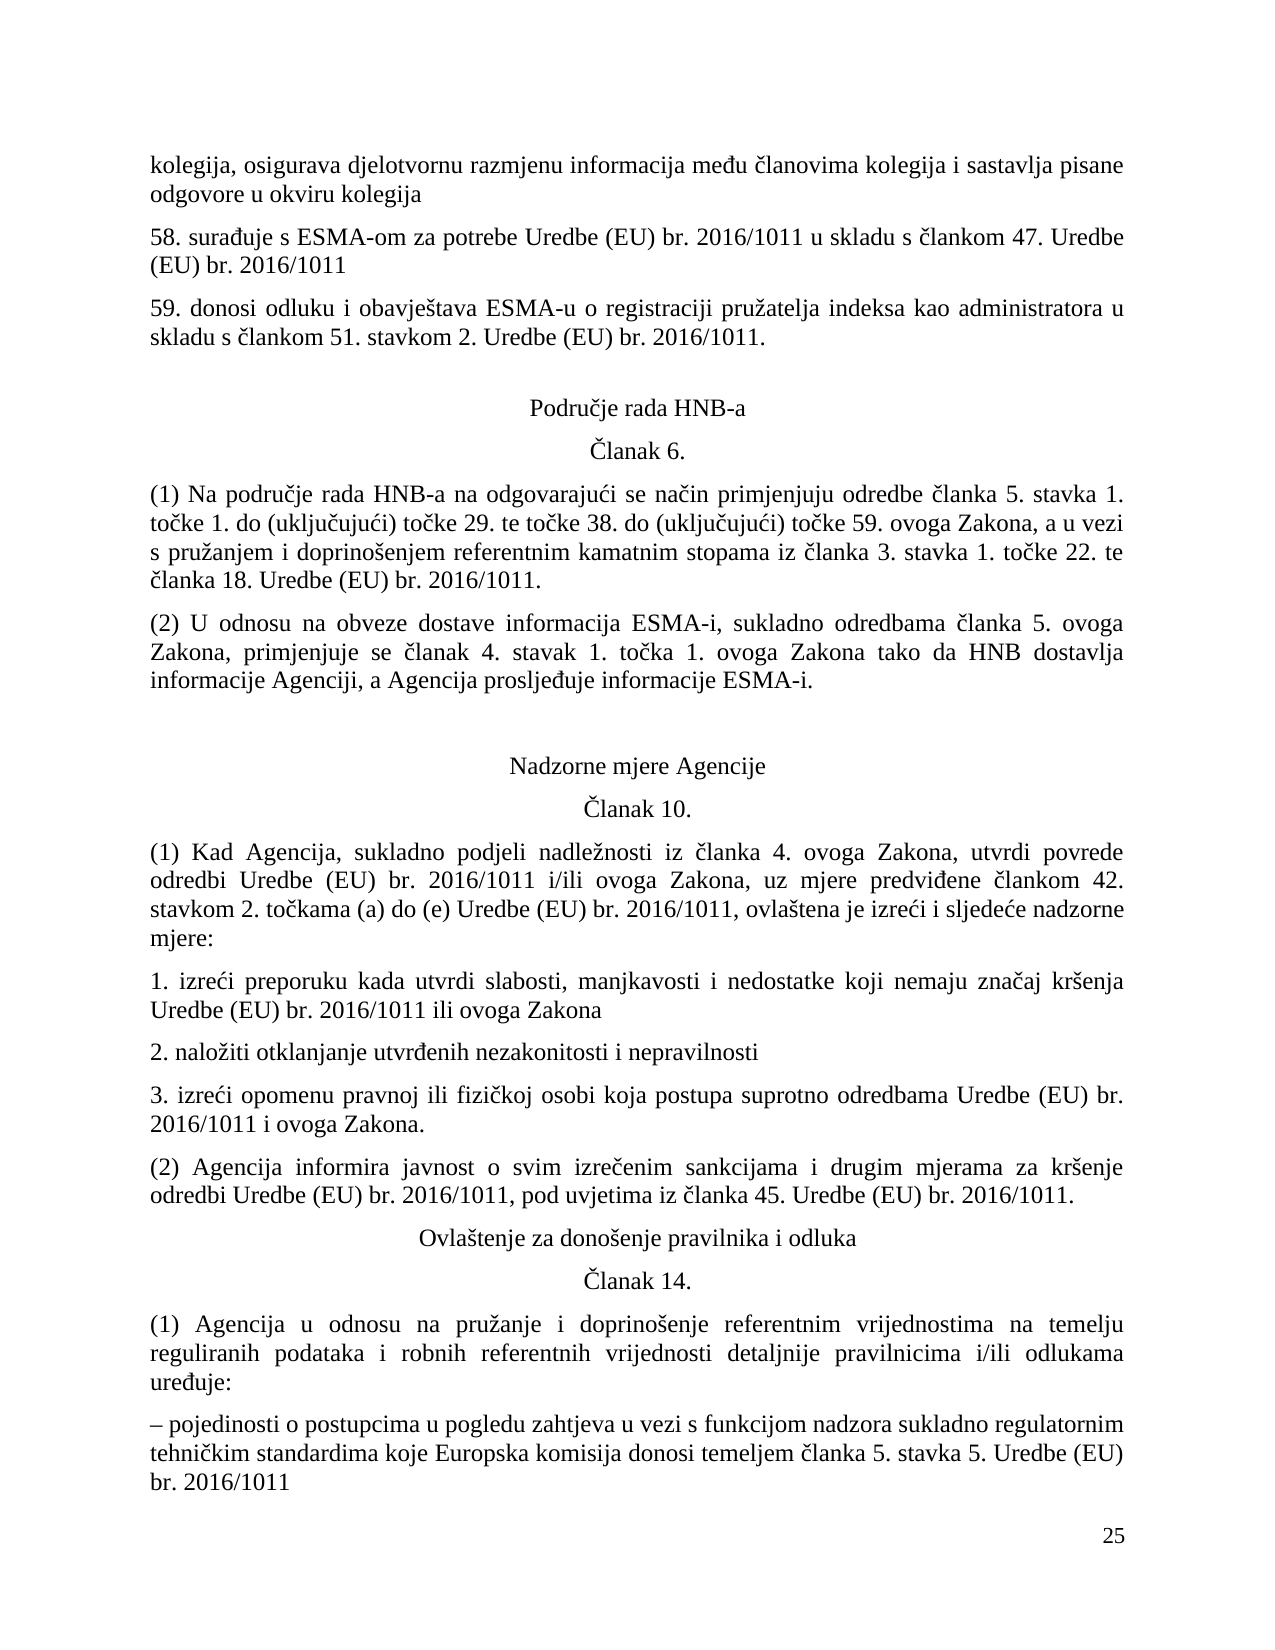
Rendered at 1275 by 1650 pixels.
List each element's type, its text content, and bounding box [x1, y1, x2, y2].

text Nadzorne mjere Agencije [150, 751, 1125, 780]
text (2) Agencija informira javnost o svim izrečenim sankcijama i drugim mjerama za kršenje odredbi Uredbe (EU) br. 2016/1011, pod uvjetima iz članka 45. Uredbe (EU) br. 2016/1011. [150, 1152, 1125, 1209]
text 58. surađuje s ESMA-om za potrebe Uredbe (EU) br. 2016/1011 u skladu s člankom 47. Uredbe (EU) br. 2016/1011 [150, 222, 1125, 279]
text (1) Na područje rada HNB-a na odgovarajući se način primjenjuju odredbe članka 5. stavka 1. točke 1. do (uključujući) točke 29. te točke 38. do (uključujući) točke 59. ovoga Zakona, a u vezi s pružanjem i doprinošenjem referentnim kamatnim stopama iz članka 3. stavka 1. točke 22. te članka 18. Uredbe (EU) br. 2016/1011. [150, 479, 1125, 594]
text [150, 150, 1125, 207]
text (1) Kad Agencija, sukladno podjeli nadležnosti iz članka 4. ovoga Zakona, utvrdi povrede odredbi Uredbe (EU) br. 2016/1011 i/ili ovoga Zakona, uz mjere predviđene člankom 42. stavkom 2. točkama (a) do (e) Uredbe (EU) br. 2016/1011, ovlaštena je izreći i sljedeće nadzorne mjere: [150, 837, 1125, 952]
text Ovlaštenje za donošenje pravilnika i odluka [150, 1223, 1125, 1252]
text 3. izreći opomenu pravnoj ili fizičkoj osobi koja postupa suprotno odredbama Uredbe (EU) br. 2016/1011 i ovoga Zakona. [150, 1080, 1125, 1138]
text (1) Agencija u odnosu na pružanje i doprinošenje referentnim vrijednostima na temelju reguliranih podataka i robnih referentnih vrijednosti detaljnije pravilnicima i/ili odlukama uređuje: [150, 1309, 1125, 1395]
text Područje rada HNB-a [150, 393, 1125, 422]
text 59. donosi odluku i obavještava ESMA-u o registraciji pružatelja indeksa kao administratora u skladu s člankom 51. stavkom 2. Uredbe (EU) br. 2016/1011. [150, 293, 1125, 351]
text (2) U odnosu na obveze dostave informacija ESMA-i, sukladno odredbama članka 5. ovoga Zakona, primjenjuje se članak 4. stavak 1. točka 1. ovoga Zakona tako da HNB dostavlja informacije Agenciji, a Agencija prosljeđuje informacije ESMA-i. [150, 608, 1125, 694]
text – pojedinosti o postupcima u pogledu zahtjeva u vezi s funkcijom nadzora sukladno regulatornim tehničkim standardima koje Europska komisija donosi temeljem članka 5. stavka 5. Uredbe (EU) br. 2016/1011 [150, 1409, 1125, 1496]
text 2. naložiti otklanjanje utvrđenih nezakonitosti i nepravilnosti [150, 1037, 1125, 1066]
text Članak 14. [150, 1266, 1125, 1295]
text 1. izreći preporuku kada utvrdi slabosti, manjkavosti i nedostatke koji nemaju značaj kršenja Uredbe (EU) br. 2016/1011 ili ovoga Zakona [150, 966, 1125, 1023]
text Članak 6. [150, 436, 1125, 465]
text Članak 10. [150, 794, 1125, 823]
